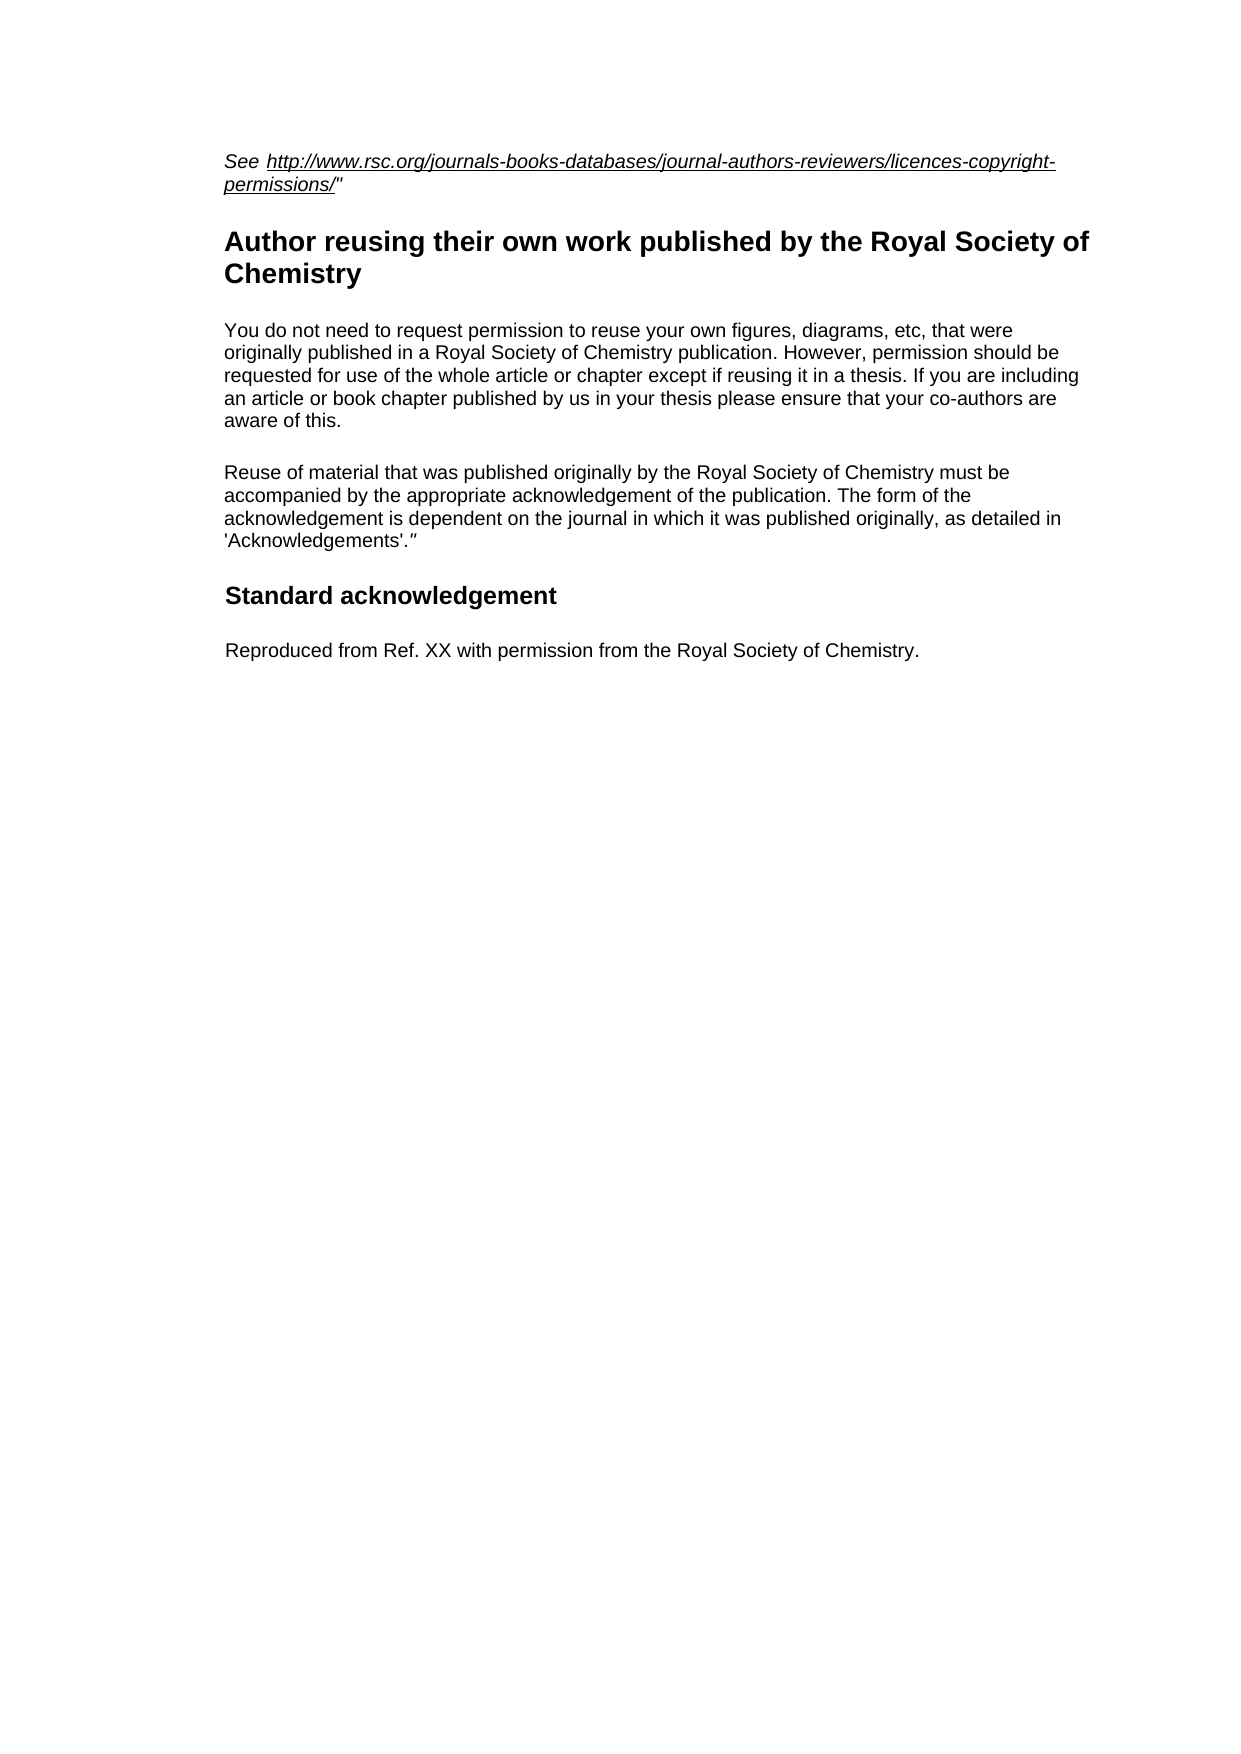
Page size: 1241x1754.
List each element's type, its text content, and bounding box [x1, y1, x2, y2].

text Author reusing their own work published by the Royal Society of Chemistry [224, 224, 1090, 289]
text See http://www.rsc.org/journals-books-databases/journal-authors-reviewers/licences-copyright-permissions/" [224, 150, 1090, 195]
text You do not need to request permission to reuse your own figures, diagrams, etc, that were originally published in a Royal Society of Chemistry publication. However, permission should be requested for use of the whole article or chapter except if reusing it in a thesis. If you are including an article or book chapter published by us in your thesis please ensure that your co-authors are aware of this. [224, 318, 1090, 432]
text Reuse of material that was published originally by the Royal Society of Chemistry must be accompanied by the appropriate acknowledgement of the publication. The form of the acknowledgement is dependent on the journal in which it was published originally, as detailed in 'Acknowledgements'." [224, 461, 1090, 552]
text Reproduced from Ref. XX with permission from the Royal Society of Chemistry. [150, 639, 1090, 662]
text Standard acknowledgement [150, 581, 1090, 610]
